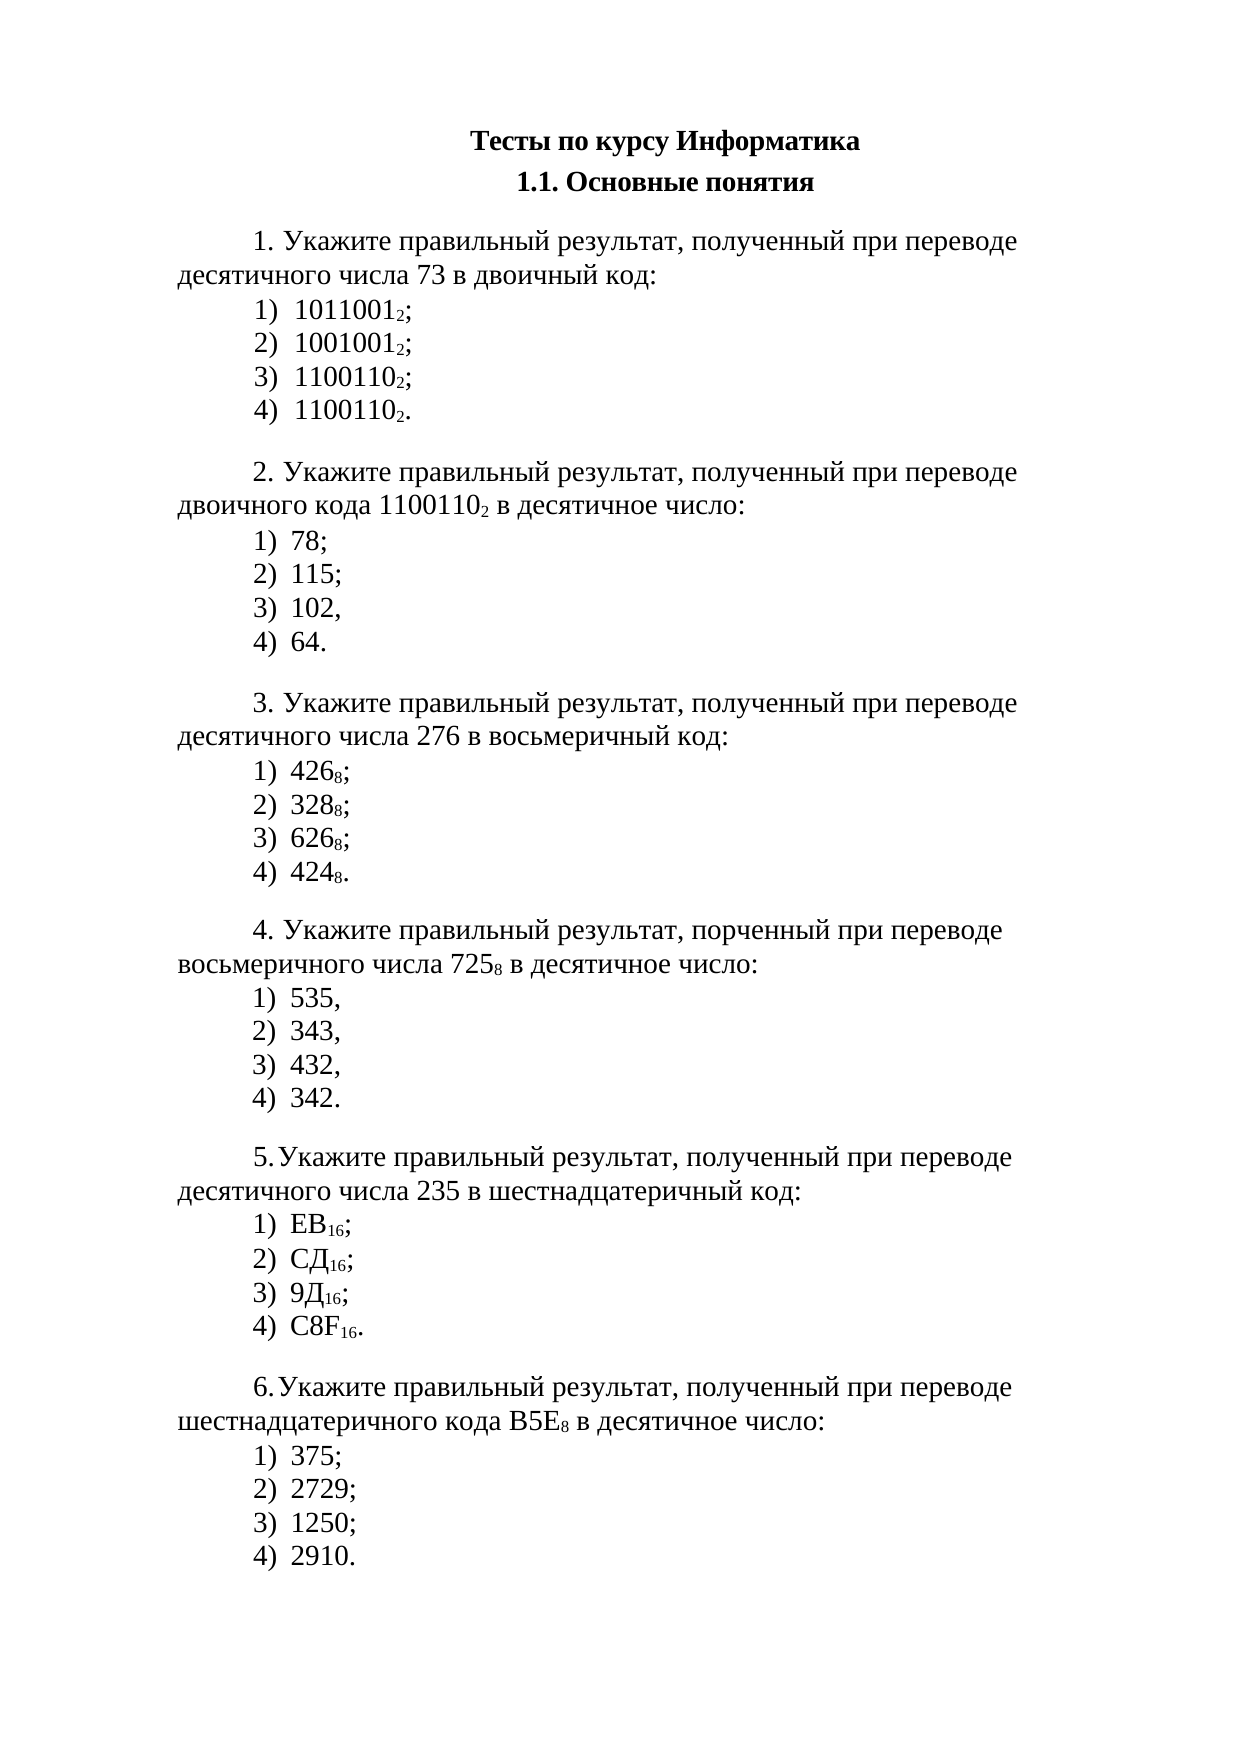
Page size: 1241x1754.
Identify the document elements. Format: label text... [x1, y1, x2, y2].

list C8F16. [252, 1308, 1152, 1342]
list 11001102; [254, 359, 1152, 392]
text 1.1. Основные понятия [177, 159, 1153, 199]
text 1. Укажите правильный результат, полученный при переводе десятичного числа 73 в двоичный код: [177, 223, 1152, 291]
list 342. [252, 1081, 1152, 1114]
list 10110012; [254, 292, 1152, 325]
list 102, [253, 591, 1152, 624]
list 6268; [253, 820, 1152, 854]
list 535, [252, 980, 1152, 1013]
list 2910. [253, 1538, 1152, 1572]
list 343, [252, 1013, 1152, 1047]
list 78; [253, 523, 1152, 557]
text 6. Укажите правильный результат, полученный при переводе шестнадцатеричного кода B5E8 в десятичное число: [177, 1369, 1152, 1437]
list 4268; [253, 753, 1152, 787]
list 11001102. [254, 392, 1152, 426]
text 3. Укажите правильный результат, полученный при переводе десятичного числа 276 в восьмеричный код: [177, 685, 1152, 752]
list 432, [252, 1047, 1152, 1081]
list 10010012; [254, 325, 1152, 359]
list 2729; [253, 1471, 1152, 1505]
list 9Д16; [252, 1275, 1152, 1308]
list СД16; [252, 1241, 1152, 1275]
list ЕВ16; [252, 1207, 1152, 1240]
list 3288; [253, 787, 1152, 820]
list 375; [253, 1438, 1152, 1471]
list 64. [253, 624, 1152, 658]
text 5. Укажите правильный результат, полученный при переводе десятичного числа 235 в шестнадцатеричный код: [177, 1139, 1152, 1206]
list 115; [253, 557, 1152, 590]
text Тесты по курсу Информатика [177, 118, 1153, 159]
text 2. Укажите правильный результат, полученный при переводе двоичного кода 11001102 в десятичное число: [177, 454, 1152, 521]
list 1250; [253, 1505, 1152, 1538]
list 4248. [253, 854, 1152, 887]
text 4. Укажите правильный результат, порченный при переводе восьмеричного числа 7258 в десятичное число: [177, 912, 1152, 979]
